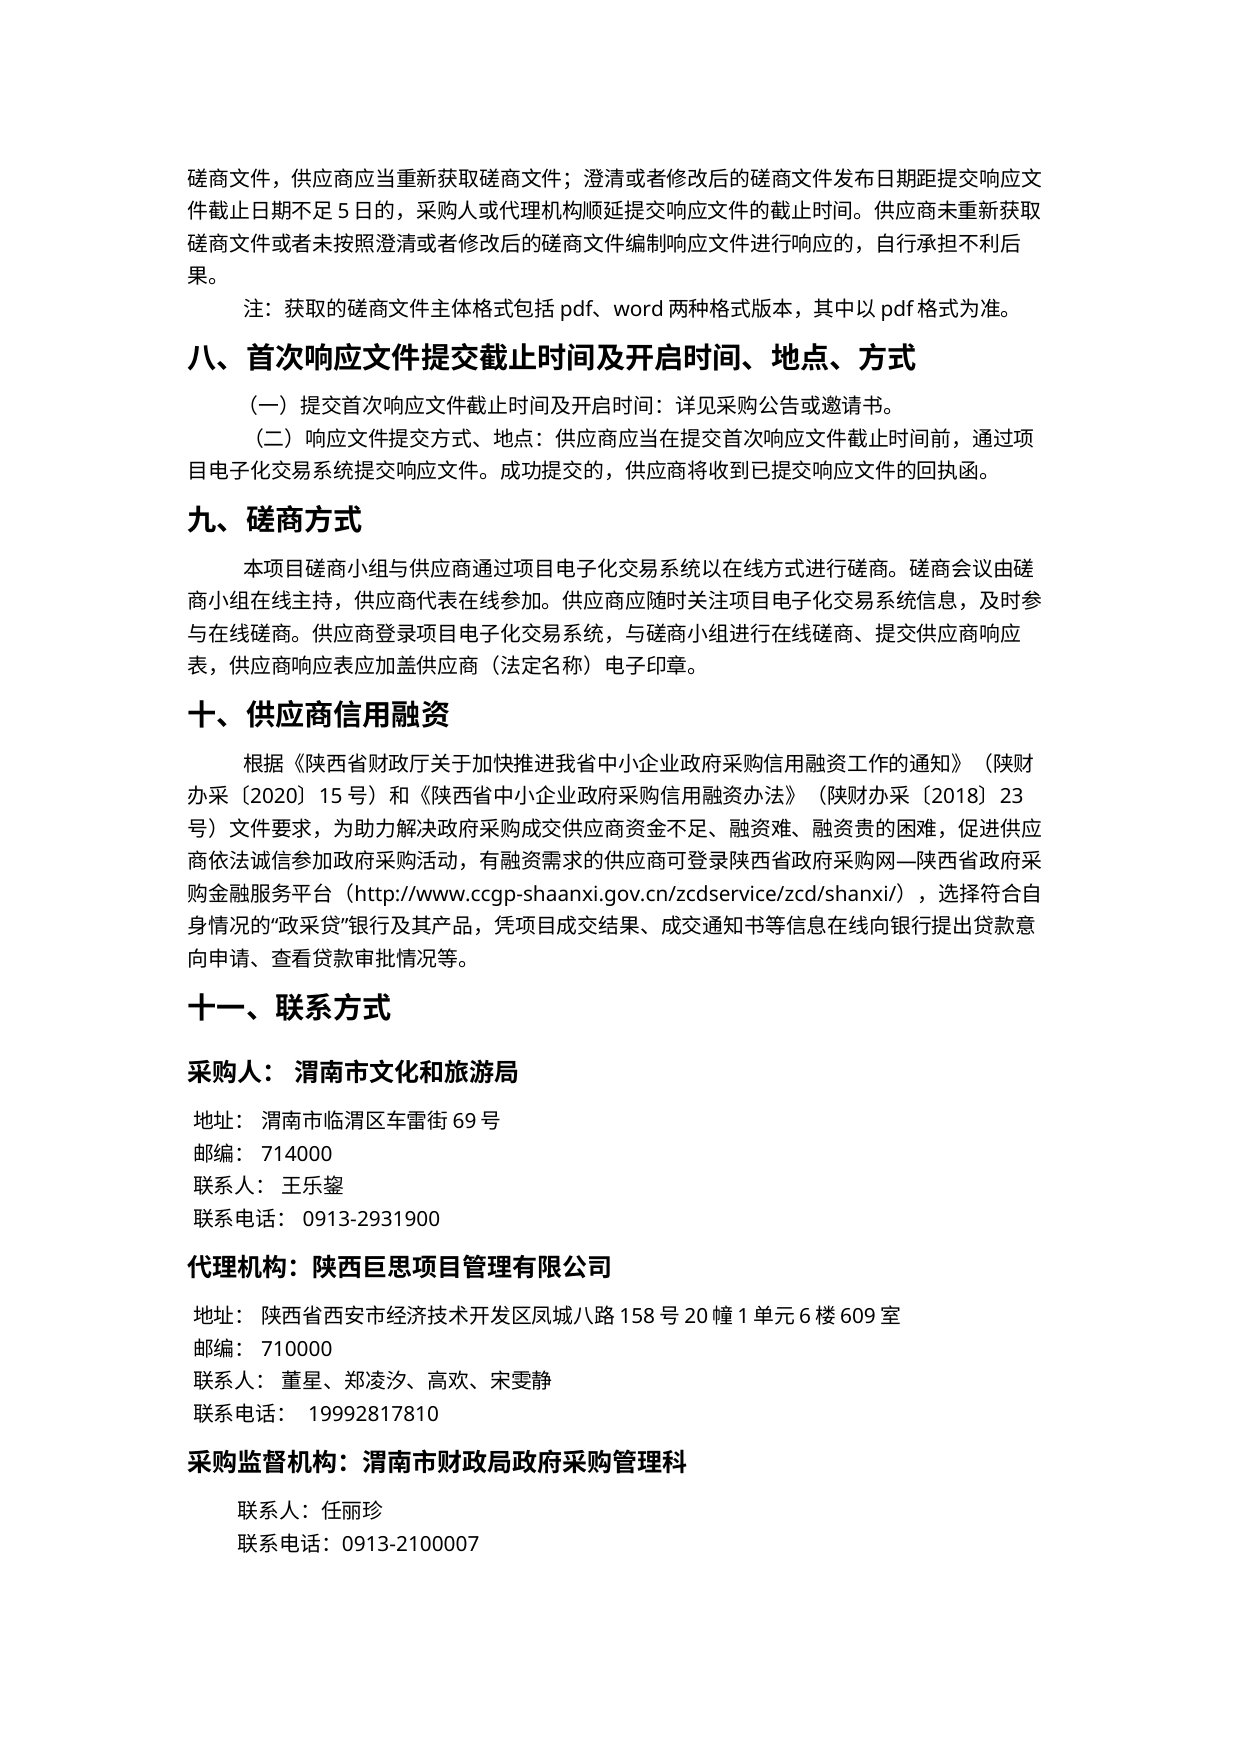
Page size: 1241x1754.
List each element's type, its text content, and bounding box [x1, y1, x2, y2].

text 联系电话： 19992817810 [187, 1397, 1053, 1429]
text 联系人：任丽珍 [187, 1494, 1053, 1527]
text 联系人： 董星、郑凌汐、高欢、宋雯静 [187, 1364, 1053, 1397]
text 八、首次响应文件提交截止时间及开启时间、地点、方式 [187, 324, 1053, 389]
text 十一、联系方式 [187, 974, 1053, 1039]
text （二）响应文件提交方式、地点：供应商应当在提交首次响应文件截止时间前，通过项目电子化交易系统提交响应文件。成功提交的，供应商将收到已提交响应文件的回执函。 [187, 422, 1053, 487]
text 本项目磋商小组与供应商通过项目电子化交易系统以在线方式进行磋商。磋商会议由磋商小组在线主持，供应商代表在线参加。供应商应随时关注项目电子化交易系统信息，及时参与在线磋商。供应商登录项目电子化交易系统，与磋商小组进行在线磋商、提交供应商响应表，供应商响应表应加盖供应商（法定名称）电子印章。 [187, 552, 1053, 682]
text 联系电话：0913-2100007 [187, 1527, 1053, 1559]
text 注：获取的磋商文件主体格式包括pdf、word两种格式版本，其中以pdf格式为准。 [187, 292, 1053, 324]
text 联系电话： 0913-2931900 [187, 1202, 1053, 1234]
text 采购人： 渭南市文化和旅游局 [187, 1039, 1053, 1104]
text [187, 162, 1053, 292]
text 邮编： 714000 [187, 1137, 1053, 1169]
text 采购监督机构：渭南市财政局政府采购管理科 [187, 1429, 1053, 1494]
text 代理机构：陕西巨思项目管理有限公司 [187, 1234, 1053, 1299]
text 地址： 陕西省西安市经济技术开发区凤城八路158号20幢1单元6楼609室 [187, 1299, 1053, 1332]
text 十、供应商信用融资 [187, 682, 1053, 747]
text 邮编： 710000 [187, 1332, 1053, 1364]
text 地址： 渭南市临渭区车雷街69号 [187, 1104, 1053, 1137]
text 联系人： 王乐鋆 [187, 1169, 1053, 1202]
text （一）提交首次响应文件截止时间及开启时间：详见采购公告或邀请书。 [187, 389, 1053, 422]
text 九、磋商方式 [187, 487, 1053, 552]
text 根据《陕西省财政厅关于加快推进我省中小企业政府采购信用融资工作的通知》（陕财办采〔2020〕15 号）和《陕西省中小企业政府采购信用融资办法》（陕财办采〔2018〕23 号）文件要求，为助力解决政府采购成交供应商资金不足、融资难、融资贵的困难，促进供应商依法诚信参加政府采购活动，有融资需求的供应商可登录陕西省政府采购网—陕西省政府采购金融服务平台（http://www.ccgp-shaanxi.gov.cn/zcdservice/zcd/shanxi/），选择符合自身情况的“政采贷”银行及其产品，凭项目成交结果、成交通知书等信息在线向银行提出贷款意向申请、查看贷款审批情况等。 [187, 747, 1053, 974]
